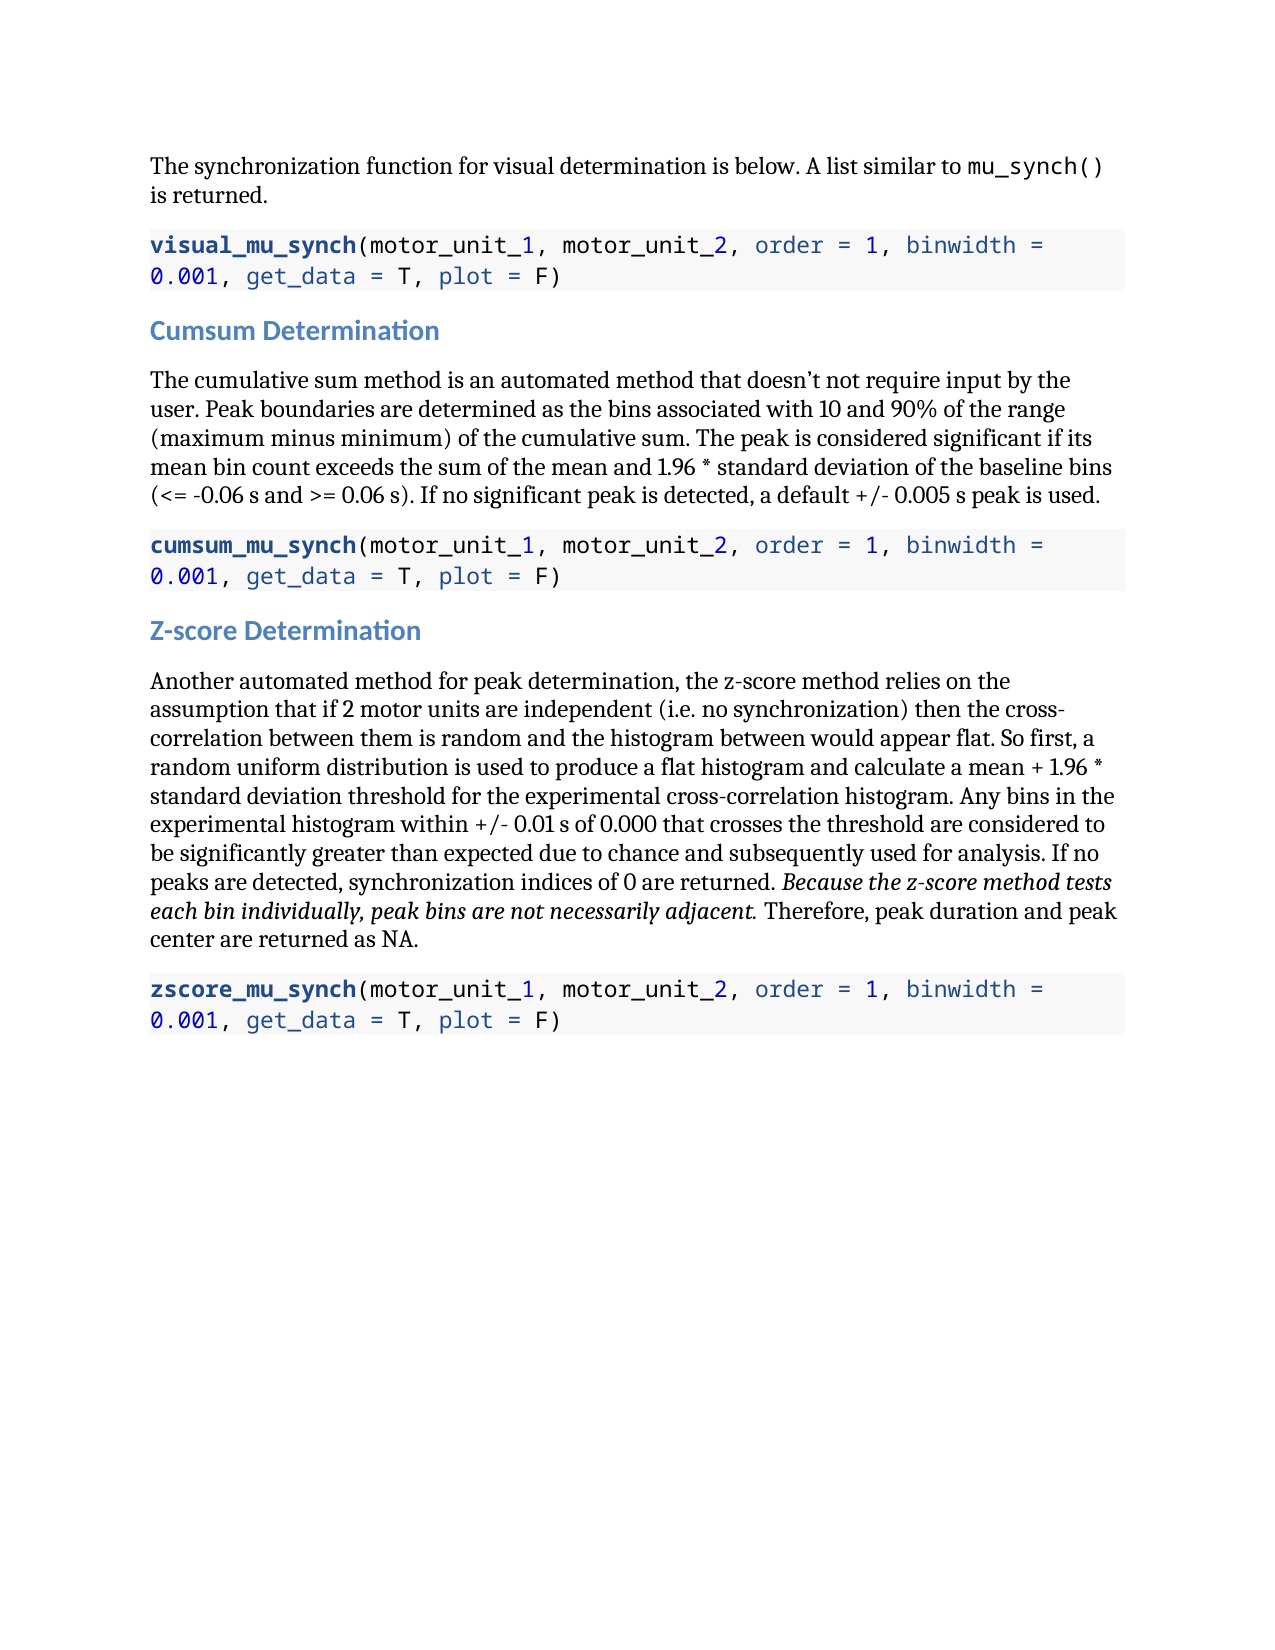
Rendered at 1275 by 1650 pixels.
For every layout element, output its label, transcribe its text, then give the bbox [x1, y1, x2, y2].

text zscore_mu_synch(motor_unit_1, motor_unit_2, order = 1, binwidth = 0.001, get_data = T, plot = F) [562, 973, 1125, 1035]
text The synchronization function for visual determination is below. A list similar to mu_synch() is returned. [150, 150, 1125, 210]
text Another automated method for peak determination, the z-score method relies on the assumption that if 2 motor units are independent (i.e. no synchronization) then the cross-correlation between them is random and the histogram between would appear flat. So first, a random uniform distribution is used to produce a flat histogram and calculate a mean + 1.96 * standard deviation threshold for the experimental cross-correlation histogram. Any bins in the experimental histogram within +/- 0.01 s of 0.000 that crosses the threshold are considered to be significantly greater than expected due to chance and subsequently used for analysis. If no peaks are detected, synchronization indices of 0 are returned. Because the z-score method tests each bin individually, peak bins are not necessarily adjacent. Therefore, peak duration and peak center are returned as NA. [150, 667, 1125, 954]
subtitle Cumsum Determination [150, 312, 1125, 348]
text The cumulative sum method is an automated method that doesn’t not require input by the user. Peak boundaries are determined as the bins associated with 10 and 90% of the range (maximum minus minimum) of the cumulative sum. The peak is considered significant if its mean bin count exceeds the sum of the mean and 1.96 * standard deviation of the baseline bins (<= -0.06 s and >= 0.06 s). If no significant peak is detected, a default +/- 0.005 s peak is used. [150, 366, 1125, 510]
text cumsum_mu_synch(motor_unit_1, motor_unit_2, order = 1, binwidth = 0.001, get_data = T, plot = F) [562, 529, 1125, 591]
subtitle Z-score Determination [150, 612, 1125, 648]
text visual_mu_synch(motor_unit_1, motor_unit_2, order = 1, binwidth = 0.001, get_data = T, plot = F) [562, 229, 1125, 291]
